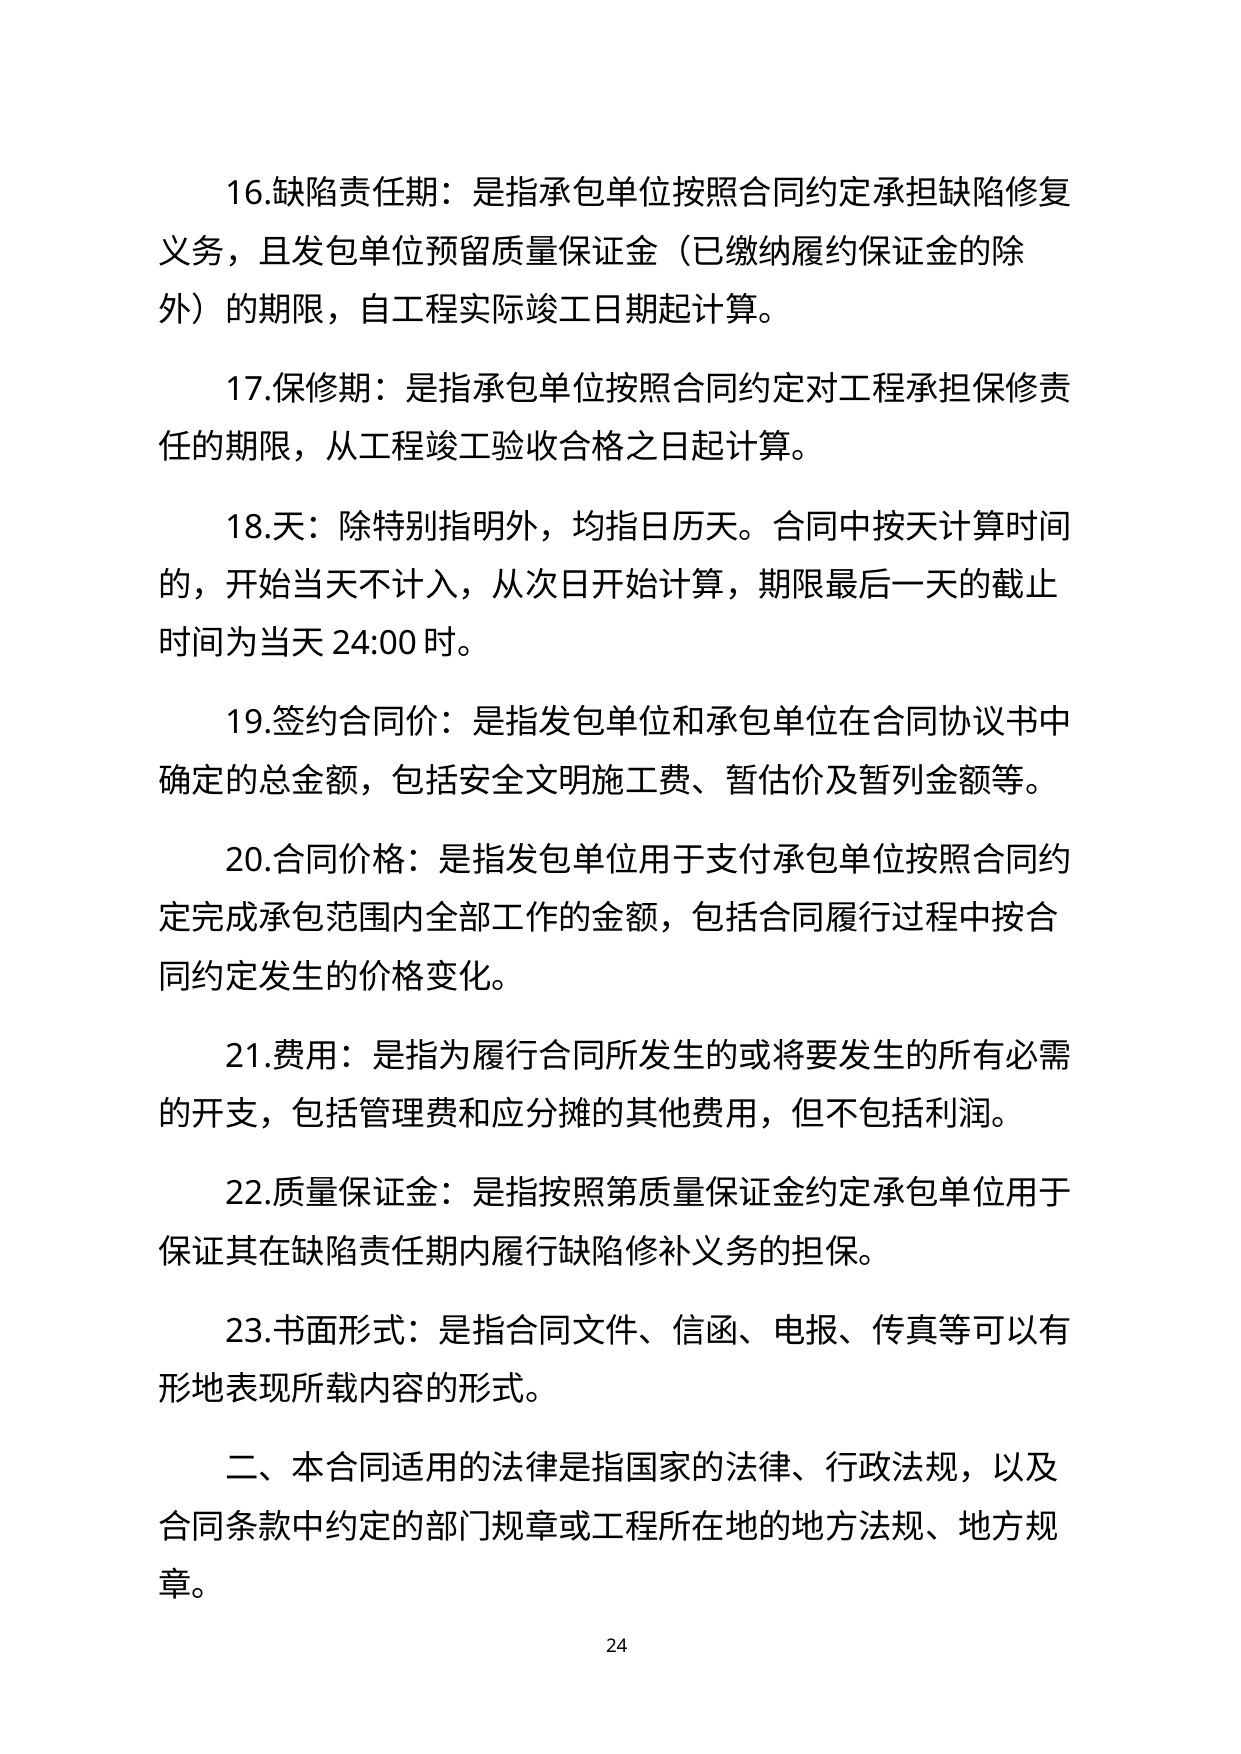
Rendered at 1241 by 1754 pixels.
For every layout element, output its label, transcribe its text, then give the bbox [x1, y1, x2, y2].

text 20.合同价格：是指发包单位用于支付承包单位按照合同约定完成承包范围内全部工作的金额，包括合同履行过程中按合同约定发生的价格变化。 [158, 825, 1075, 1000]
text 19.签约合同价：是指发包单位和承包单位在合同协议书中确定的总金额，包括安全文明施工费、暂估价及暂列金额等。 [158, 687, 1075, 804]
text 23.书面形式：是指合同文件、信函、电报、传真等可以有形地表现所载内容的形式。 [158, 1296, 1075, 1412]
text 二、本合同适用的法律是指国家的法律、行政法规，以及合同条款中约定的部门规章或工程所在地的地方法规、地方规章。 [158, 1433, 1075, 1608]
text 16.缺陷责任期：是指承包单位按照合同约定承担缺陷修复义务，且发包单位预留质量保证金（已缴纳履约保证金的除外）的期限，自工程实际竣工日期起计算。 [158, 158, 1075, 333]
text 22.质量保证金：是指按照第质量保证金约定承包单位用于保证其在缺陷责任期内履行缺陷修补义务的担保。 [158, 1158, 1075, 1275]
text 21.费用：是指为履行合同所发生的或将要发生的所有必需的开支，包括管理费和应分摊的其他费用，但不包括利润。 [158, 1021, 1075, 1137]
text 17.保修期：是指承包单位按照合同约定对工程承担保修责任的期限，从工程竣工验收合格之日起计算。 [158, 354, 1075, 471]
text 18.天：除特别指明外，均指日历天。合同中按天计算时间的，开始当天不计入，从次日开始计算，期限最后一天的截止时间为当天24:00时。 [158, 491, 1075, 666]
